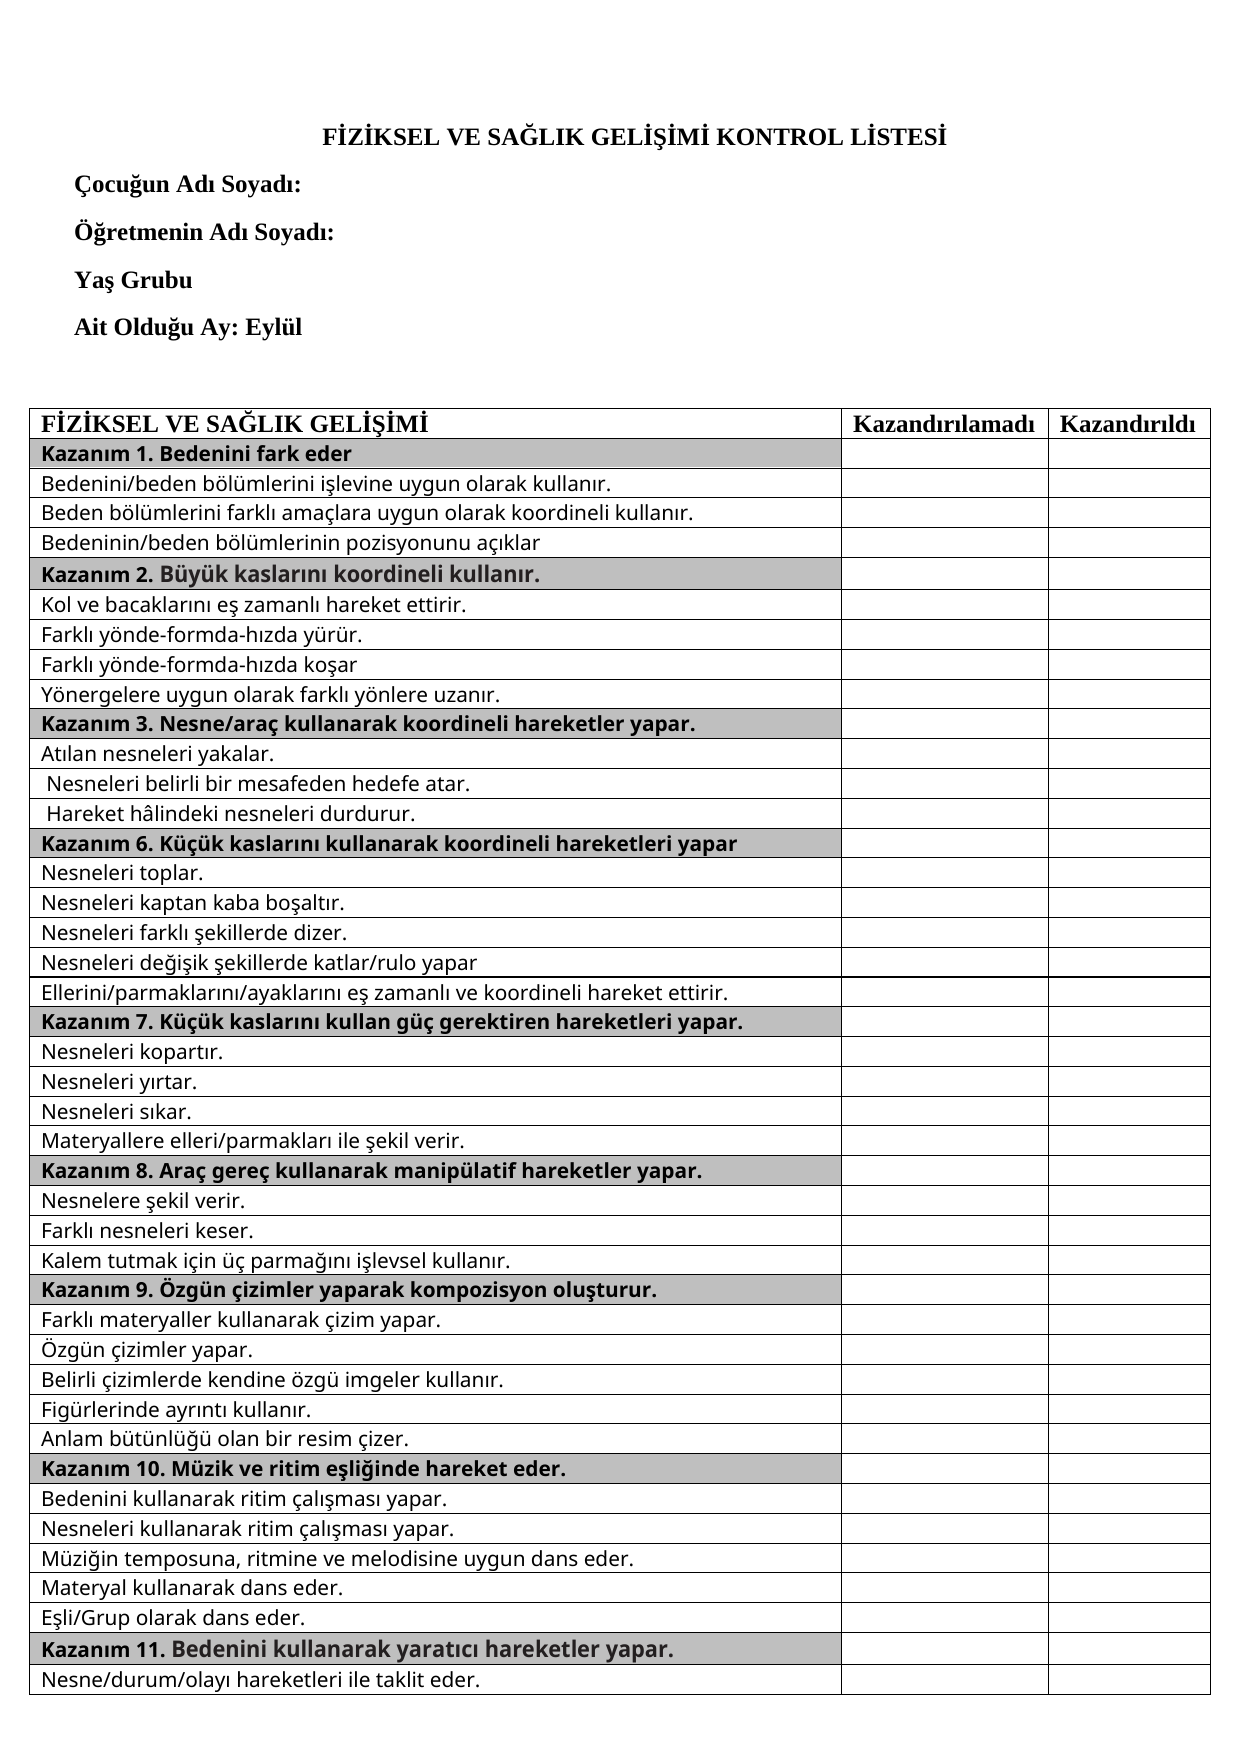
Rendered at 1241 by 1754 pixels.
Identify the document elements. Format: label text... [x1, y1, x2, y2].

table_cell Materyallere elleri/parmakları ile şekil verir. [30, 1126, 841, 1155]
table_cell [842, 1633, 1048, 1664]
table_cell [1049, 799, 1210, 827]
table_cell [1049, 1097, 1210, 1125]
table_cell [1049, 1544, 1210, 1572]
table_cell [1049, 439, 1210, 467]
table_cell Kazanım 6. Küçük kaslarını kullanarak koordineli hareketleri yapar [30, 829, 841, 857]
table_cell Kazanım 8. Araç gereç kullanarak manipülatif hareketler yapar. [30, 1156, 841, 1185]
table_cell Eşli/Grup olarak dans eder. [30, 1603, 841, 1632]
table_cell Farklı materyaller kullanarak çizim yapar. [30, 1305, 841, 1334]
table_cell [1049, 1573, 1210, 1602]
table_cell Kazanım 1. Bedenini fark eder [30, 439, 841, 467]
table_cell [842, 1454, 1048, 1483]
table_cell [842, 888, 1048, 917]
table_cell Kazanım 9. Özgün çizimler yaparak kompozisyon oluşturur. [30, 1275, 841, 1304]
text Yaş Grubu [74, 265, 1196, 293]
table_cell [842, 948, 1048, 976]
table_cell [842, 1365, 1048, 1393]
text Öğretmenin Adı Soyadı: [74, 217, 1196, 246]
table_cell [1049, 1007, 1210, 1036]
table_cell [842, 1514, 1048, 1542]
table_cell [1049, 918, 1210, 947]
table_cell Nesneleri kaptan kaba boşaltır. [30, 888, 841, 917]
table_cell Özgün çizimler yapar. [30, 1335, 841, 1364]
table_cell [1049, 1514, 1210, 1542]
table_cell [842, 590, 1048, 619]
table_cell [842, 739, 1048, 768]
table_cell [1049, 1126, 1210, 1155]
table_cell [842, 1186, 1048, 1215]
table_cell [1049, 528, 1210, 557]
table_cell Müziğin temposuna, ritmine ve melodisine uygun dans eder. [30, 1544, 841, 1572]
table_cell [1049, 948, 1210, 976]
text Ait Olduğu Ay: Eylül [74, 312, 1196, 341]
table_cell Materyal kullanarak dans eder. [30, 1573, 841, 1602]
table_cell [842, 620, 1048, 649]
table_cell [1049, 650, 1210, 678]
table_cell [1049, 1216, 1210, 1244]
table_cell [1049, 1424, 1210, 1453]
table_cell [842, 680, 1048, 708]
table_cell Beden bölümlerini farklı amaçlara uygun olarak koordineli kullanır. [30, 498, 841, 527]
table_cell [1049, 469, 1210, 497]
table_cell [1049, 739, 1210, 768]
table_cell [842, 1067, 1048, 1096]
table_cell [842, 1275, 1048, 1304]
table_header FİZİKSEL VE SAĞLIK GELİŞİMİ [30, 409, 841, 438]
table_header Kazandırıldı [1049, 409, 1210, 438]
table_cell [1049, 829, 1210, 857]
table_cell Kazanım 3. Nesne/araç kullanarak koordineli hareketler yapar. [30, 709, 841, 738]
table_cell [842, 799, 1048, 827]
table_cell [842, 709, 1048, 738]
table_cell Hareket hâlindeki nesneleri durdurur. [30, 799, 841, 827]
table_cell [842, 829, 1048, 857]
table_cell [1049, 1454, 1210, 1483]
table_cell [842, 1007, 1048, 1036]
text Çocuğun Adı Soyadı: [74, 169, 1196, 198]
table_cell [842, 1544, 1048, 1572]
table_cell Nesne/durum/olayı hareketleri ile taklit eder. [30, 1665, 841, 1694]
table_cell Belirli çizimlerde kendine özgü imgeler kullanır. [30, 1365, 841, 1393]
table_cell [842, 1573, 1048, 1602]
table_cell [842, 1305, 1048, 1334]
table_cell [842, 469, 1048, 497]
table_cell Nesnelere şekil verir. [30, 1186, 841, 1215]
table_cell [1049, 1665, 1210, 1694]
text FİZİKSEL VE SAĞLIK GELİŞİMİ KONTROL LİSTESİ [74, 122, 1196, 150]
table_cell [1049, 590, 1210, 619]
table_cell [1049, 1365, 1210, 1393]
table_cell [842, 439, 1048, 467]
table_cell [842, 1665, 1048, 1694]
table_cell Farklı yönde-formda-hızda yürür. [30, 620, 841, 649]
table_cell Nesneleri belirli bir mesafeden hedefe atar. [30, 769, 841, 798]
table_cell Nesneleri değişik şekillerde katlar/rulo yapar [30, 948, 841, 976]
table_cell [842, 1395, 1048, 1423]
table_cell Farklı yönde-formda-hızda koşar [30, 650, 841, 678]
table_cell [1049, 1484, 1210, 1513]
table_cell [1049, 1275, 1210, 1304]
table_cell Kazanım 7. Küçük kaslarını kullan güç gerektiren hareketleri yapar. [30, 1007, 841, 1036]
table_cell [842, 769, 1048, 798]
table_cell Kazanım 10. Müzik ve ritim eşliğinde hareket eder. [30, 1454, 841, 1483]
table_cell Bedeninin/beden bölümlerinin pozisyonunu açıklar [30, 528, 841, 557]
table_cell [842, 558, 1048, 589]
table_cell [842, 1484, 1048, 1513]
table_cell Nesneleri toplar. [30, 858, 841, 887]
table_cell [1049, 888, 1210, 917]
table_cell Nesneleri sıkar. [30, 1097, 841, 1125]
table_cell [1049, 709, 1210, 738]
table_cell [842, 1037, 1048, 1066]
table_cell [1049, 858, 1210, 887]
table_cell [1049, 1305, 1210, 1334]
table_cell [1049, 1246, 1210, 1274]
table_cell [842, 1603, 1048, 1632]
table_cell Kalem tutmak için üç parmağını işlevsel kullanır. [30, 1246, 841, 1274]
table_cell Yönergelere uygun olarak farklı yönlere uzanır. [30, 680, 841, 708]
table_cell [842, 1156, 1048, 1185]
table_cell [842, 1246, 1048, 1274]
table_cell [1049, 1395, 1210, 1423]
table_cell [1049, 498, 1210, 527]
table_cell [1049, 1335, 1210, 1364]
table_cell [842, 1335, 1048, 1364]
table_cell Anlam bütünlüğü olan bir resim çizer. [30, 1424, 841, 1453]
table_cell Bedenini/beden bölümlerini işlevine uygun olarak kullanır. [30, 469, 841, 497]
table_cell Nesneleri yırtar. [30, 1067, 841, 1096]
table_cell Nesneleri farklı şekillerde dizer. [30, 918, 841, 947]
table_cell [842, 498, 1048, 527]
table_cell Nesneleri kopartır. [30, 1037, 841, 1066]
table_cell [1049, 680, 1210, 708]
table_cell Kazanım 11. Bedenini kullanarak yaratıcı hareketler yapar. [30, 1633, 841, 1664]
table_cell [1049, 1156, 1210, 1185]
table_cell Kazanım 2. Büyük kaslarını koordineli kullanır. [30, 558, 841, 589]
table_cell [842, 650, 1048, 678]
table_cell [842, 1126, 1048, 1155]
table_cell [842, 528, 1048, 557]
table_cell [1049, 620, 1210, 649]
table_cell [842, 918, 1048, 947]
table_cell Ellerini/parmaklarını/ayaklarını eş zamanlı ve koordineli hareket ettirir. [30, 978, 841, 1006]
table_cell Figürlerinde ayrıntı kullanır. [30, 1395, 841, 1423]
table_cell Kol ve bacaklarını eş zamanlı hareket ettirir. [30, 590, 841, 619]
table_cell [1049, 1633, 1210, 1664]
table_cell [1049, 978, 1210, 1006]
table_cell [842, 858, 1048, 887]
table_cell [842, 1216, 1048, 1244]
table_cell [1049, 1037, 1210, 1066]
table_cell Atılan nesneleri yakalar. [30, 739, 841, 768]
table_cell [842, 1097, 1048, 1125]
table_cell Bedenini kullanarak ritim çalışması yapar. [30, 1484, 841, 1513]
table_cell [1049, 1603, 1210, 1632]
table_cell [1049, 558, 1210, 589]
table_cell Farklı nesneleri keser. [30, 1216, 841, 1244]
table_header Kazandırılamadı [842, 409, 1048, 438]
table_cell Nesneleri kullanarak ritim çalışması yapar. [30, 1514, 841, 1542]
table_cell [1049, 1067, 1210, 1096]
table_cell [842, 978, 1048, 1006]
table_cell [842, 1424, 1048, 1453]
table_cell [1049, 1186, 1210, 1215]
table_cell [1049, 769, 1210, 798]
